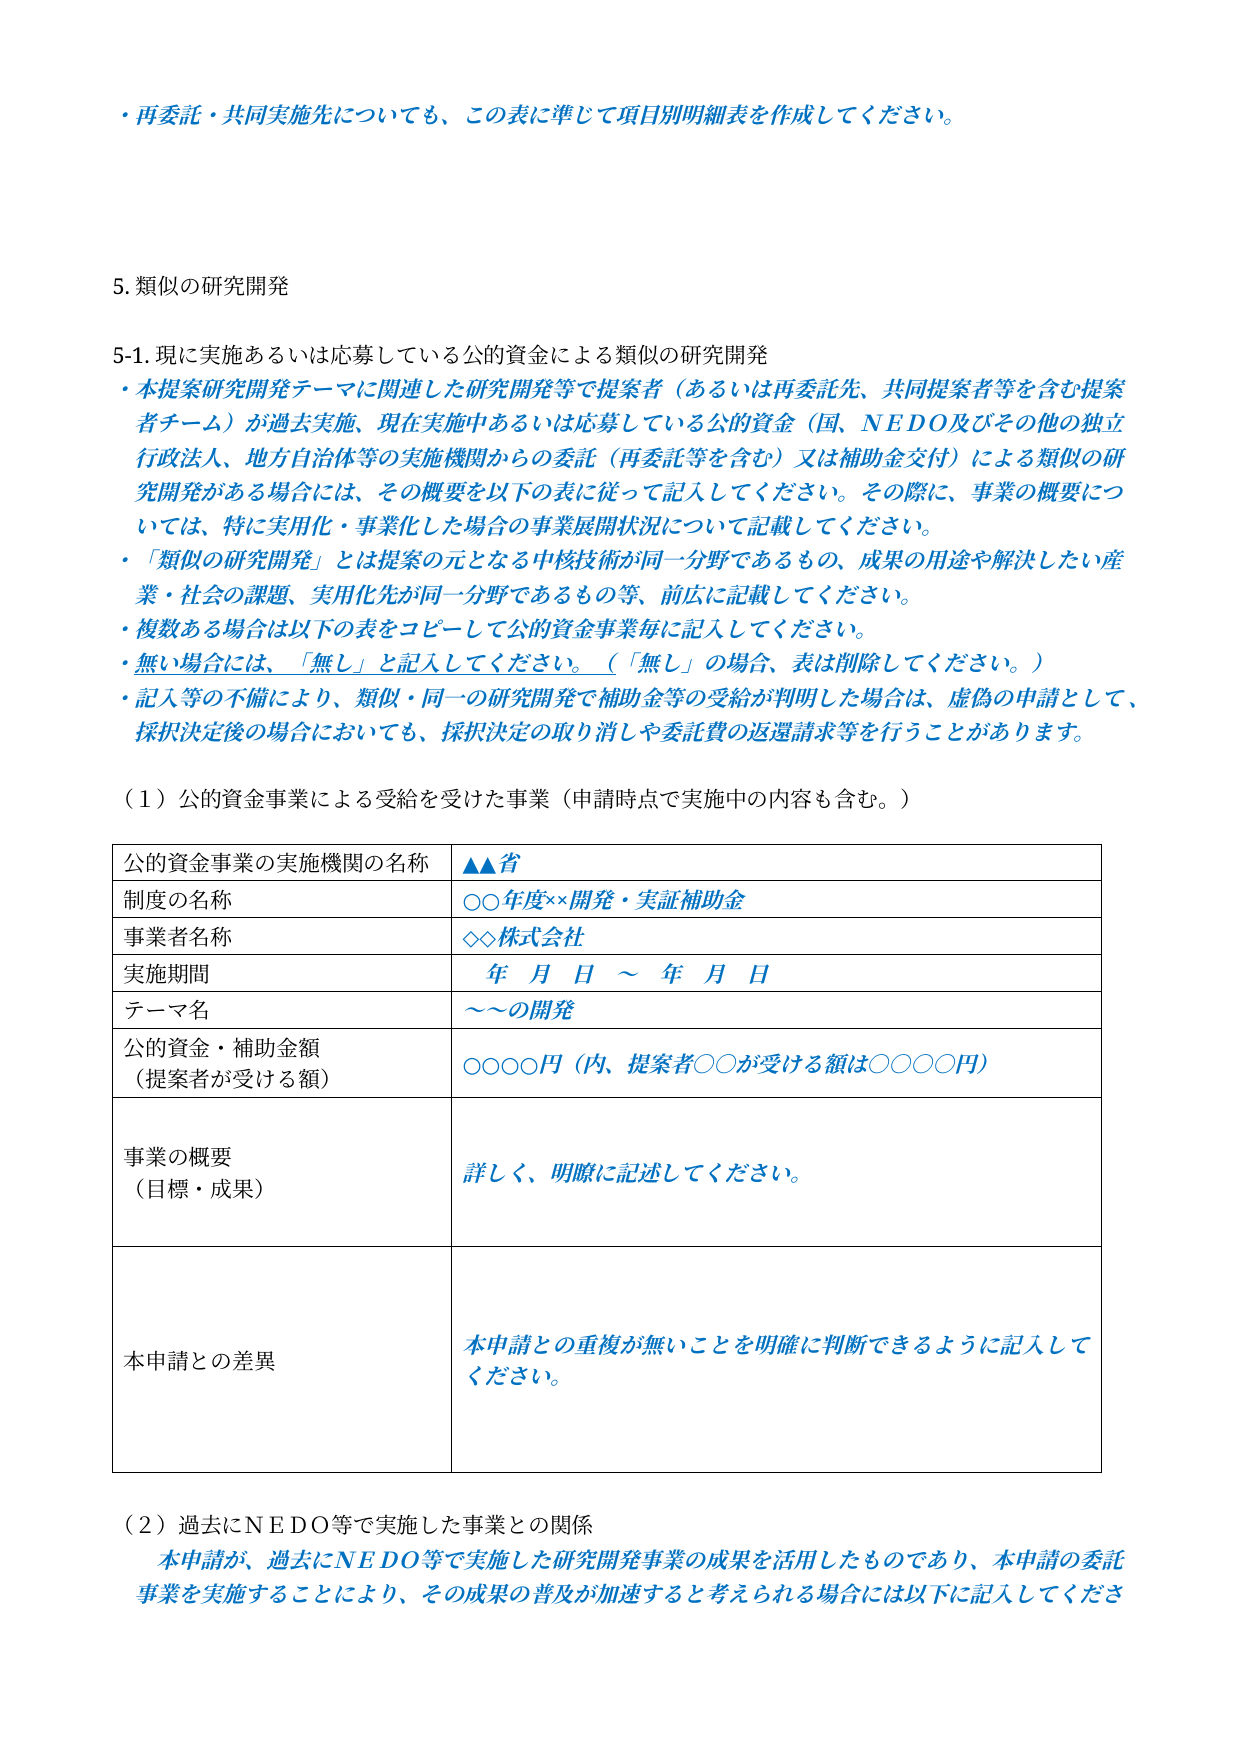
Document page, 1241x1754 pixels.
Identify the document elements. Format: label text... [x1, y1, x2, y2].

text （２）過去にＮＥＤＯ等で実施した事業との関係 [112, 1507, 1128, 1541]
table_cell テーマ名 [113, 992, 451, 1027]
table_header 公的資金事業の実施機関の名称 [113, 845, 451, 880]
text 5. 類似の研究開発 [112, 268, 1128, 302]
text ・再委託・共同実施先についても、この表に準じて項目別明細表を作成してください。 [112, 97, 1128, 131]
table_cell ～～の開発 [452, 992, 1101, 1027]
table_cell ○○○○円（内、提案者○○が受ける額は○○○○円） [452, 1029, 1101, 1097]
text （１）公的資金事業による受給を受けた事業（申請時点で実施中の内容も含む。） [112, 782, 1128, 814]
table_cell 公的資金・補助金額 （提案者が受ける額） [113, 1029, 451, 1097]
table_cell ○○年度××開発・実証補助金 [452, 881, 1101, 917]
table_cell 制度の名称 [113, 881, 451, 917]
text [134, 1541, 1128, 1610]
table_cell 事業の概要 （目標・成果） [113, 1098, 451, 1246]
text ・複数ある場合は以下の表をコピーして公的資金事業毎に記入してください。 [112, 611, 1128, 645]
table_cell 事業者名称 [113, 918, 451, 954]
text ・記入等の不備により、類似・同一の研究開発で補助金等の受給が判明した場合は、虚偽の申請として、採択決定後の場合においても、採択決定の取り消しや委託費の返還請求等を行うことがあります。 [112, 679, 1128, 748]
table_cell 実施期間 [113, 955, 451, 991]
text 5-1. 現に実施あるいは応募している公的資金による類似の研究開発 [112, 337, 1128, 371]
table_header ▲▲省 [452, 845, 1101, 880]
table_cell 本申請との差異 [113, 1247, 451, 1472]
table_cell ◇◇株式会社 [452, 918, 1101, 954]
text ・「類似の研究開発」とは提案の元となる中核技術が同一分野であるもの、成果の用途や解決したい産業・社会の課題、実用化先が同一分野であるもの等、前広に記載してください。 [112, 542, 1128, 611]
text ・本提案研究開発テーマに関連した研究開発等で提案者（あるいは再委託先、共同提案者等を含む提案者チーム）が過去実施、現在実施中あるいは応募している公的資金（国、ＮＥＤＯ及びその他の独立行政法人、地方自治体等の実施機関からの委託（再委託等を含む）又は補助金交付）による類似の研究開発がある場合には、その概要を以下の表に従って記入してください。その際に、事業の概要については、特に実用化・事業化した場合の事業展開状況について記載してください。 [112, 371, 1128, 542]
text ・無い場合には、「無し」と記入してください。（「無し」の場合、表は削除してください。） [112, 645, 1128, 679]
table_cell 年 月 日 ～ 年 月 日 [452, 955, 1101, 991]
table_cell 詳しく、明瞭に記述してください。 [452, 1098, 1101, 1246]
table_cell 本申請との重複が無いことを明確に判断できるように記入してください。 [452, 1247, 1101, 1472]
